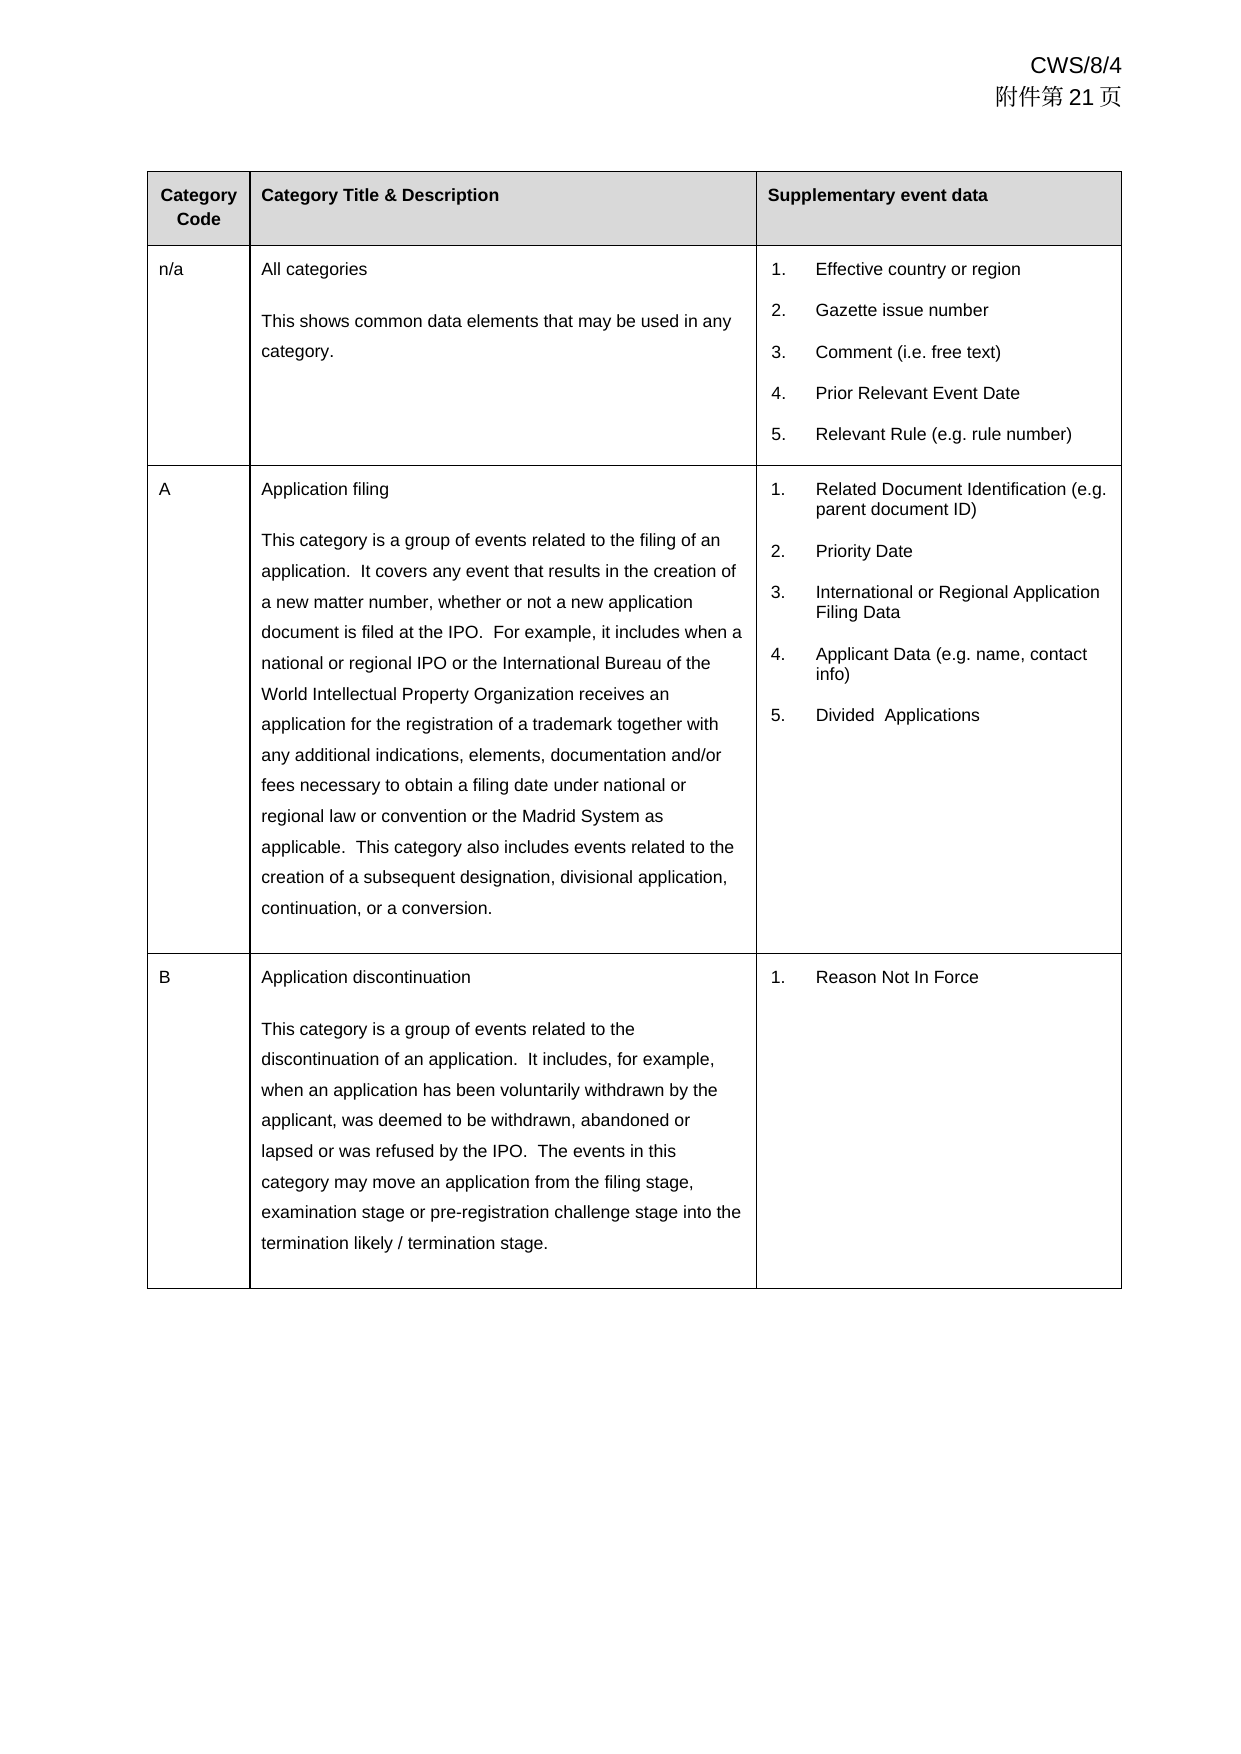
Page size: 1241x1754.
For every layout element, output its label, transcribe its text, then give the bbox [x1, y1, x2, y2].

table_header Category Code [148, 172, 249, 245]
table_cell Application filing This category is a group of events related to the filing of an application. It covers any event that results in the creation of a new matter number, whether or not a new application document is filed at the IPO. For example, it includes when a national or regional IPO or the International Bureau of the World Intellectual Property Organization receives an application for the registration of a trademark together with any additional indications, elements, documentation and/or fees necessary to obtain a filing date under national or regional law or convention or the Madrid System as applicable. This category also includes events related to the creation of a subsequent designation, divisional application, continuation, or a conversion. [251, 466, 756, 953]
table_header Supplementary event data [757, 172, 1121, 245]
table_cell Related Document Identification (e.g. parent document ID) Priority Date International or Regional Application Filing Data Applicant Data (e.g. name, contact info) Divided Applications [757, 466, 1121, 953]
table_cell All categories This shows common data elements that may be used in any category. [251, 246, 756, 465]
table_cell Reason Not In Force [757, 954, 1121, 1288]
table_header Category Title & Description [251, 172, 756, 245]
table_cell B [148, 954, 249, 1288]
table_cell A [148, 466, 249, 953]
table_cell Effective country or region Gazette issue number Comment (i.e. free text) Prior Relevant Event Date Relevant Rule (e.g. rule number) [757, 246, 1121, 465]
table_cell Application discontinuation This category is a group of events related to the discontinuation of an application. It includes, for example, when an application has been voluntarily withdrawn by the applicant, was deemed to be withdrawn, abandoned or lapsed or was refused by the IPO. The events in this category may move an application from the filing stage, examination stage or pre-registration challenge stage into the termination likely / termination stage. [251, 954, 756, 1288]
table_cell n/a [148, 246, 249, 465]
